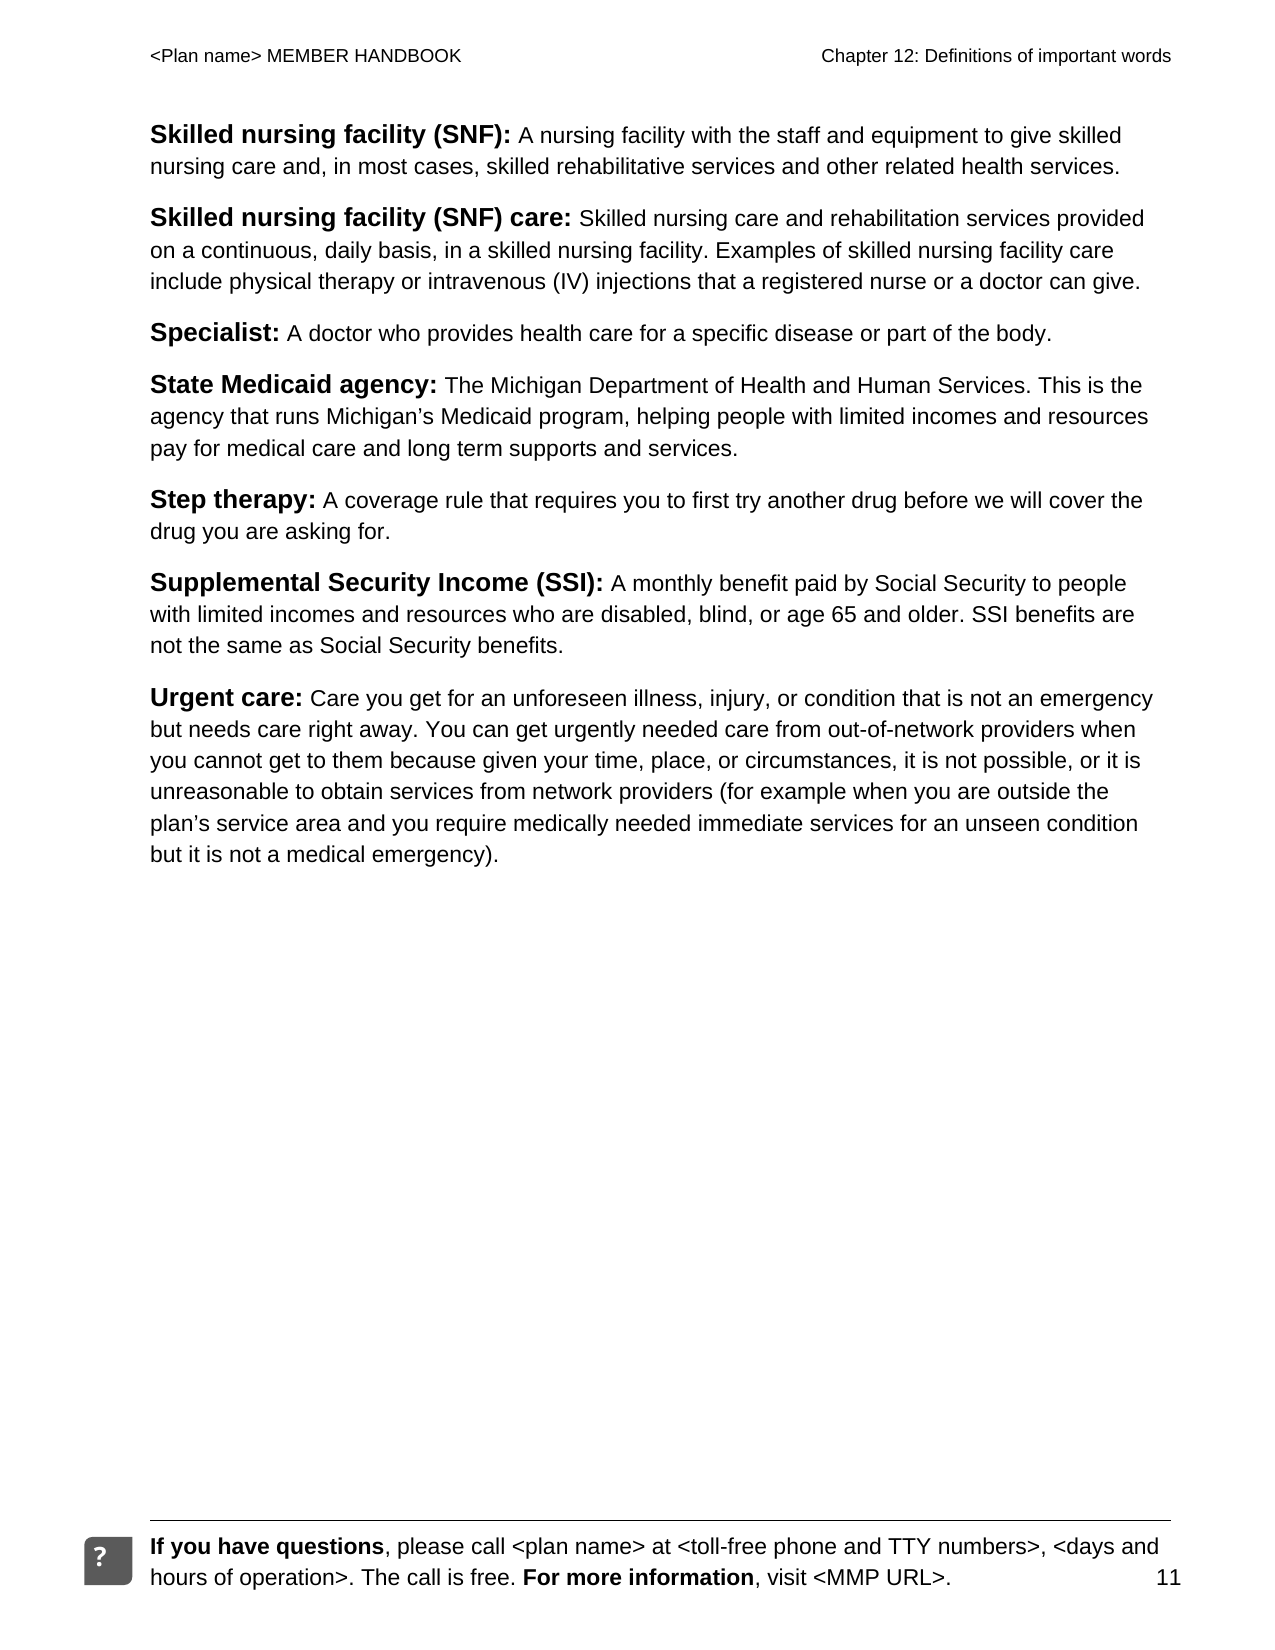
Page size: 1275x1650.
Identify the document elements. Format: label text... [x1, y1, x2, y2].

subtitle Skilled nursing facility (SNF): A nursing facility with the staff and equipment to give skilled nursing care and, in most cases, skilled rehabilitative services and other related health services. [150, 118, 1171, 181]
subtitle Step therapy: A coverage rule that requires you to first try another drug before we will cover the drug you are asking for. [150, 483, 1171, 546]
subtitle Supplemental Security Income (SSI): A monthly benefit paid by Social Security to people with limited incomes and resources who are disabled, blind, or age 65 and older. SSI benefits are not the same as Social Security benefits. [150, 566, 1171, 660]
subtitle Urgent care: Care you get for an unforeseen illness, injury, or condition that is not an emergency but needs care right away. You can get urgently needed care from out-of-network providers when you cannot get to them because given your time, place, or circumstances, it is not possible, or it is unreasonable to obtain services from network providers (for example when you are outside the plan’s service area and you require medically needed immediate services for an unseen condition but it is not a medical emergency). [150, 681, 1171, 868]
subtitle State Medicaid agency: The Michigan Department of Health and Human Services. This is the agency that runs Michigan’s Medicaid program, helping people with limited incomes and resources pay for medical care and long term supports and services. [150, 368, 1171, 462]
subtitle Specialist: A doctor who provides health care for a specific disease or part of the body. [150, 316, 1171, 348]
subtitle Skilled nursing facility (SNF) care: Skilled nursing care and rehabilitation services provided on a continuous, daily basis, in a skilled nursing facility. Examples of skilled nursing facility care include physical therapy or intravenous (IV) injections that a registered nurse or a doctor can give. [150, 202, 1171, 296]
